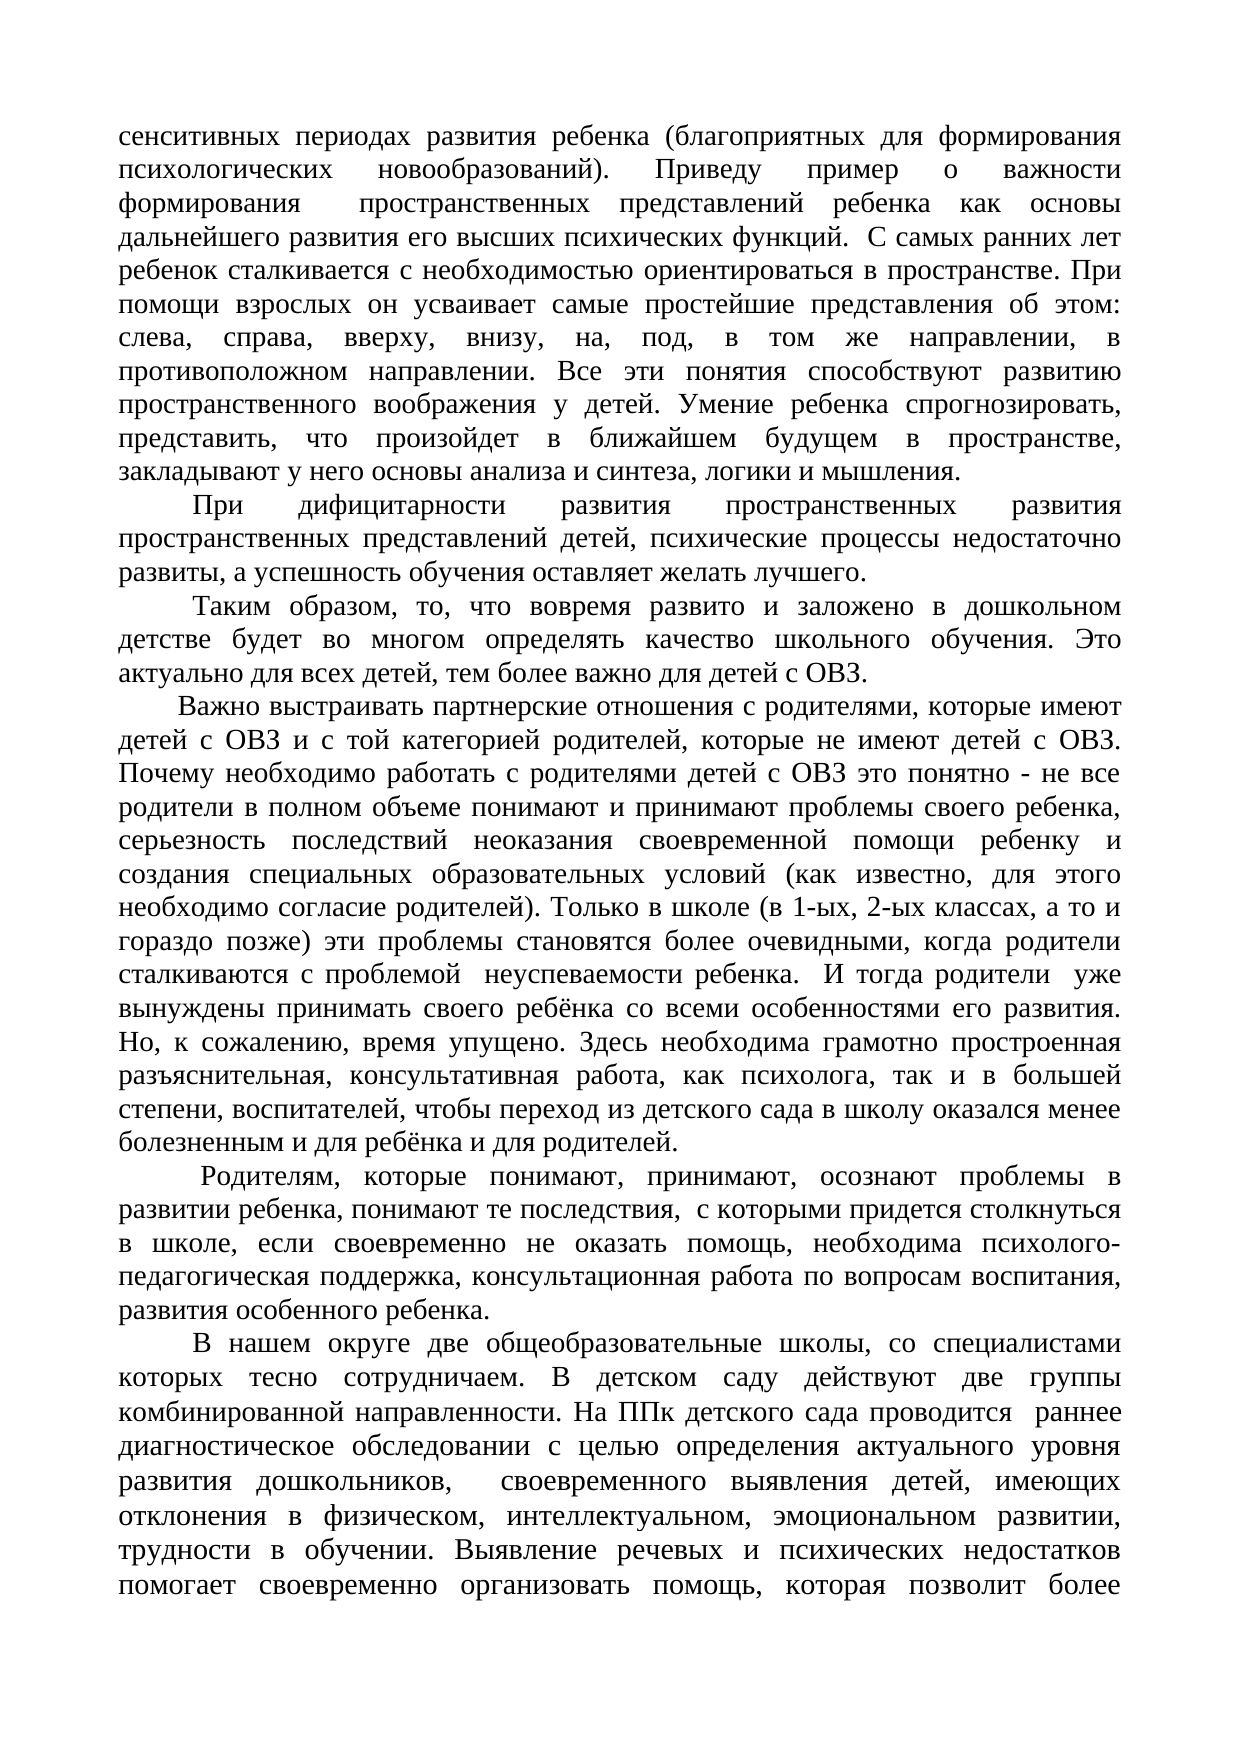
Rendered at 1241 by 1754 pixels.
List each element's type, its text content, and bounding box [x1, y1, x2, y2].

text Родителям, которые понимают, принимают, осознают проблемы в развитии ребенка, понимают те последствия, с которыми придется столкнуться в школе, если своевременно не оказать помощь, необходима психолого-педагогическая поддержка, консультационная работа по вопросам воспитания, развития особенного ребенка. [118, 1158, 1122, 1326]
text При дифицитарности развития пространственных развития пространственных представлений детей, психические процессы недостаточно развиты, а успешность обучения оставляет желать лучшего. [118, 487, 1122, 588]
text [118, 118, 1122, 487]
text Важно выстраивать партнерские отношения с родителями, которые имеют детей с ОВЗ и с той категорией родителей, которые не имеют детей с ОВЗ. Почему необходимо работать с родителями детей с ОВЗ это понятно - не все родители в полном объеме понимают и принимают проблемы своего ребенка, серьезность последствий неоказания своевременной помощи ребенку и создания специальных образовательных условий (как известно, для этого необходимо согласие родителей). Только в школе (в 1-ых, 2-ых классах, а то и гораздо позже) эти проблемы становятся более очевидными, когда родители сталкиваются с проблемой неуспеваемости ребенка. И тогда родители уже вынуждены принимать своего ребёнка со всеми особенностями его развития. Но, к сожалению, время упущено. Здесь необходима грамотно простроенная разъяснительная, консультативная работа, как психолога, так и в большей степени, воспитателей, чтобы переход из детского сада в школу оказался менее болезненным и для ребёнка и для родителей. [118, 688, 1122, 1158]
text Таким образом, то, что вовремя развито и заложено в дошкольном детстве будет во многом определять качество школьного обучения. Это актуально для всех детей, тем более важно для детей с ОВЗ. [118, 588, 1122, 688]
